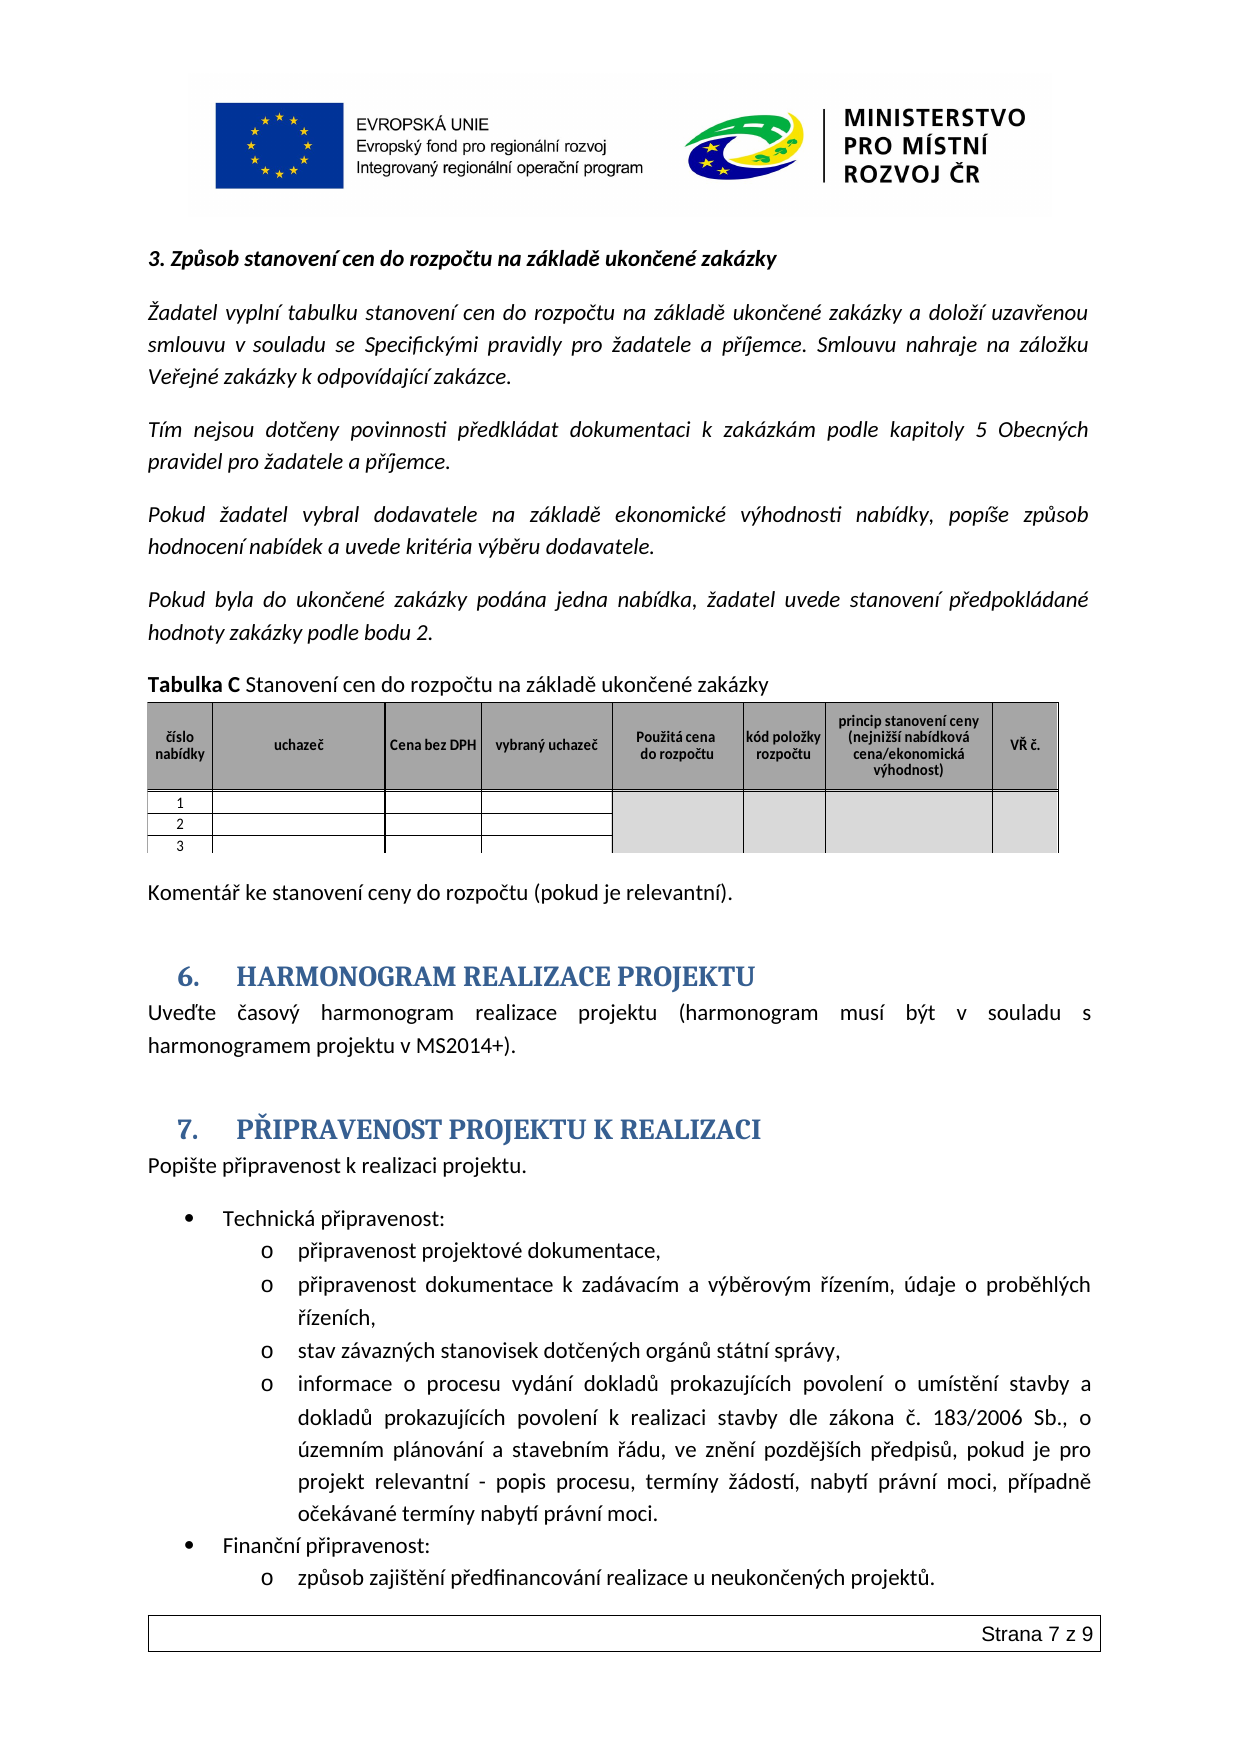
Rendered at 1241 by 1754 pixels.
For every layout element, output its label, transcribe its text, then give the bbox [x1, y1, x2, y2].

text Pokud žadatel vybral dodavatele na základě ekonomické výhodnosti nabídky, popíše způsob hodnocení nabídek a uvede kritéria výběru dodavatele. [148, 500, 1093, 560]
subtitle PŘIPRAVENOST PROJEKTU K REALIZACI [177, 1113, 1093, 1146]
list připravenost projektové dokumentace, [260, 1237, 1093, 1266]
text Uveďte časový harmonogram realizace projektu (harmonogram musí být v souladu s harmonogramem projektu v MS2014+). [148, 998, 1093, 1059]
text 3. Způsob stanovení cen do rozpočtu na základě ukončené zakázky [148, 244, 1093, 273]
list způsob zajištění předfinancování realizace u neukončených projektů. [260, 1563, 1093, 1593]
text Tím nejsou dotčeny povinnosti předkládat dokumentaci k zakázkám podle kapitoly 5 Obecných pravidel pro žadatele a příjemce. [148, 415, 1093, 475]
text Žadatel vyplní tabulku stanovení cen do rozpočtu na základě ukončené zakázky a doloží uzavřenou smlouvu v souladu se Specifickými pravidly pro žadatele a příjemce. Smlouvu nahraje na záložku Veřejné zakázky k odpovídající zakázce. [148, 298, 1093, 390]
list informace o procesu vydání dokladů prokazujících povolení o umístění stavby a dokladů prokazujících povolení k realizaci stavby dle zákona č. 183/2006 Sb., o územním plánování a stavebním řádu, ve znění pozdějších předpisů, pokud je pro projekt relevantní - popis procesu, termíny žádostí, nabytí právní moci, případně očekávané termíny nabytí právní moci. [260, 1369, 1093, 1527]
list stav závazných stanovisek dotčených orgánů státní správy, [260, 1336, 1093, 1365]
list Technická připravenost: [185, 1204, 1093, 1232]
list Finanční připravenost: [185, 1531, 1093, 1559]
text Popište připravenost k realizaci projektu. [148, 1151, 1093, 1179]
text Komentář ke stanovení ceny do rozpočtu (pokud je relevantní). [148, 878, 1093, 906]
subtitle harmonogram realizace projektu [177, 960, 1093, 993]
text Pokud byla do ukončené zakázky podána jedna nabídka, žadatel uvede stanovení předpokládané hodnoty zakázky podle bodu 2. [148, 585, 1093, 646]
picture [187, 73, 1053, 217]
list připravenost dokumentace k zadávacím a výběrovým řízením, údaje o proběhlých řízeních, [260, 1270, 1093, 1332]
text Tabulka C Stanovení cen do rozpočtu na základě ukončené zakázky [148, 671, 1093, 853]
